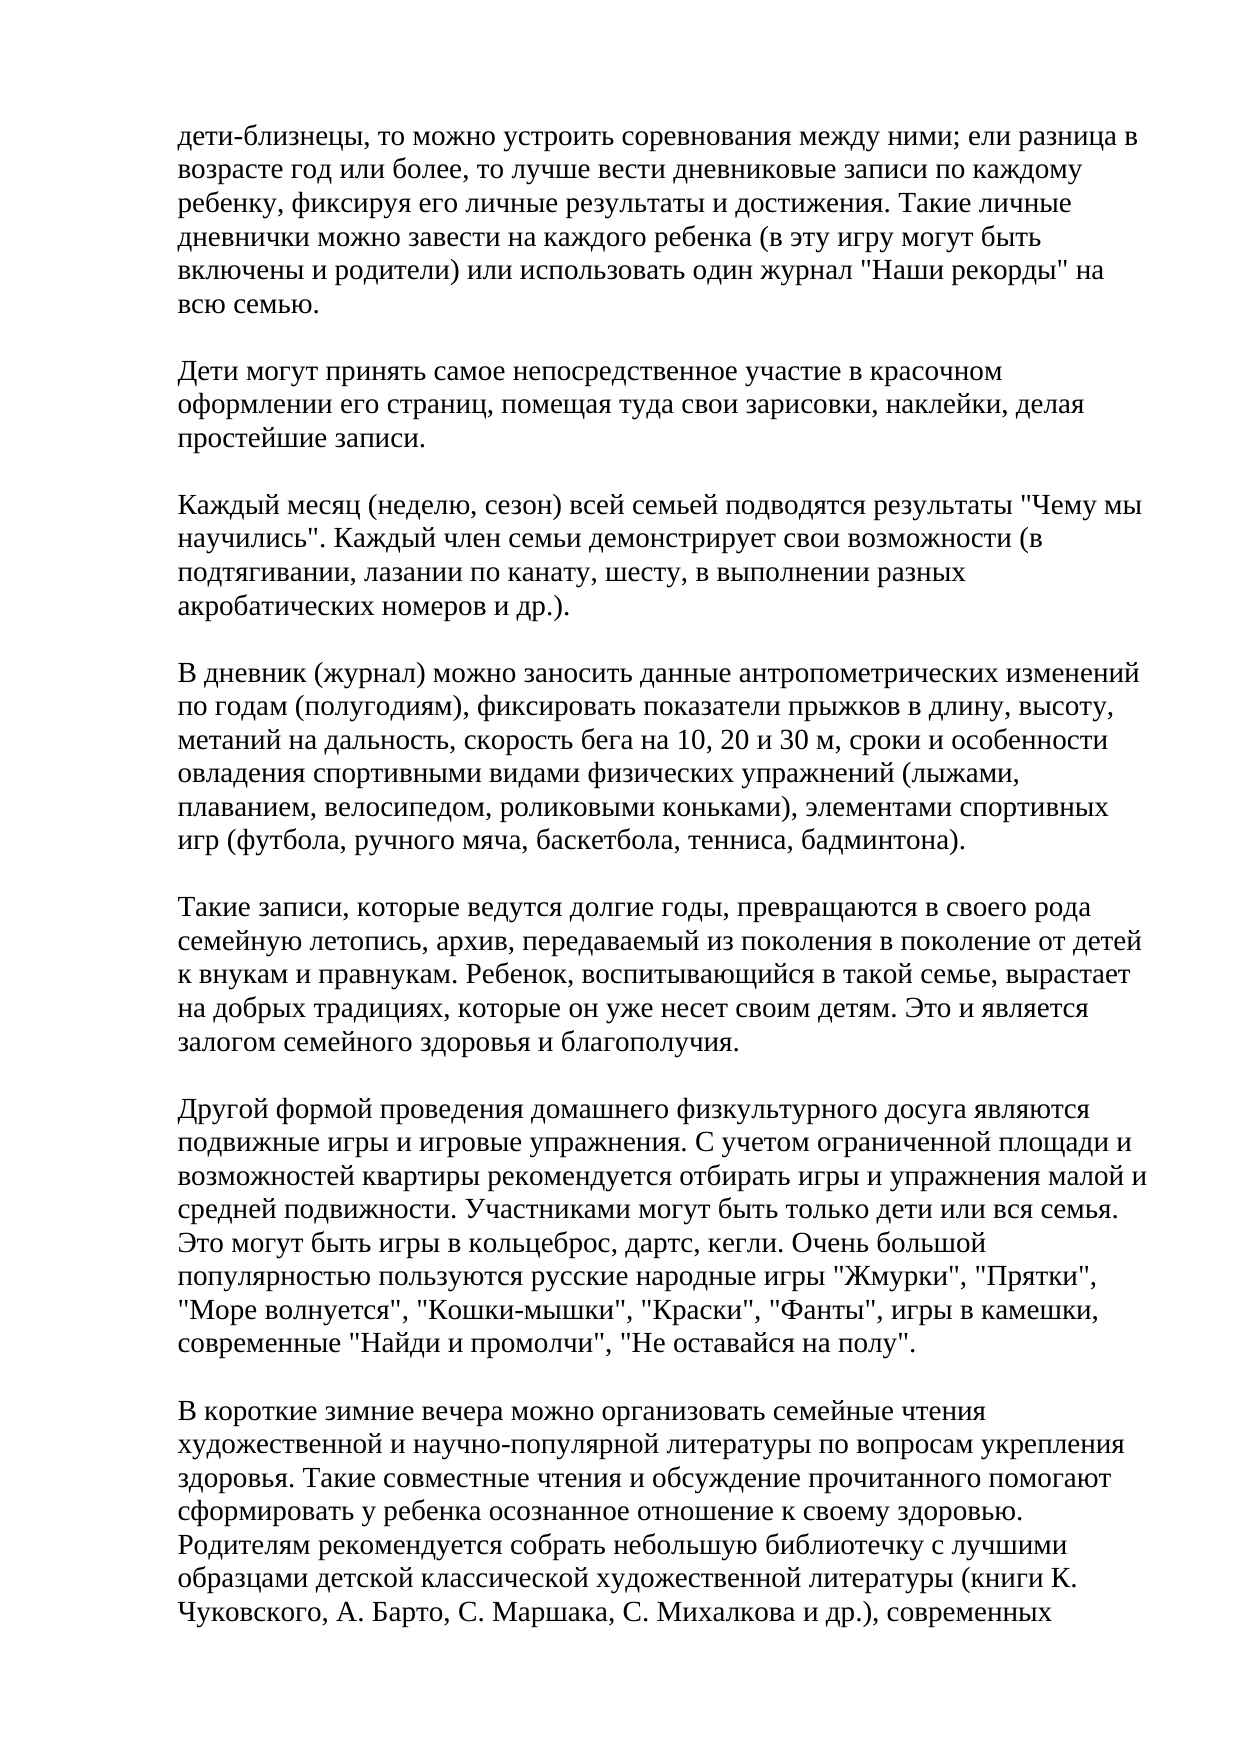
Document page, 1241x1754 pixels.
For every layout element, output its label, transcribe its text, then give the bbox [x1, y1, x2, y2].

text Такие записи, которые ведутся долгие годы, превращаются в своего рода семейную летопись, архив, передаваемый из поколения в поколение от детей к внукам и правнукам. Ребенок, воспитывающийся в такой семье, вырастает на добрых традициях, которые он уже несет своим детям. Это и является залогом семейного здоровья и благополучия. [177, 889, 1152, 1057]
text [177, 1393, 1152, 1627]
text Каждый месяц (неделю, сезон) всей семьей подводятся результаты "Чему мы научились". Каждый член семьи демонстрирует свои возможности (в подтягивании, лазании по канату, шесту, в выполнении разных акробатических номеров и др.). [177, 487, 1152, 621]
text Дети могут принять самое непосредственное участие в красочном оформлении его страниц, помещая туда свои зарисовки, наклейки, делая простейшие записи. [177, 353, 1152, 453]
text В дневник (журнал) можно заносить данные антропометрических изменений по годам (полугодиям), фиксировать показатели прыжков в длину, высоту, метаний на дальность, скорость бега на 10, 20 и , сроки и особенности овладения спортивными видами физических упражнений (лыжами, плаванием, велосипедом, роликовыми коньками), элементами спортивных игр (футбола, ручного мяча, баскетбола, тенниса, бадминтона). [177, 655, 1152, 856]
text Другой формой проведения домашнего физкультурного досуга являются подвижные игры и игровые упражнения. С учетом ограниченной площади и возможностей квартиры рекомендуется отбирать игры и упражнения малой и средней подвижности. Участниками могут быть только дети или вся семья. Это могут быть игры в кольцеброс, дартс, кегли. Очень большой популярностью пользуются русские народные игры "Жмурки", "Прятки", "Море волнуется", "Кошки-мышки", "Краски", "Фанты", игры в камешки, современные "Найди и промолчи", "Не оставайся на полу". [177, 1091, 1152, 1359]
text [177, 118, 1152, 319]
